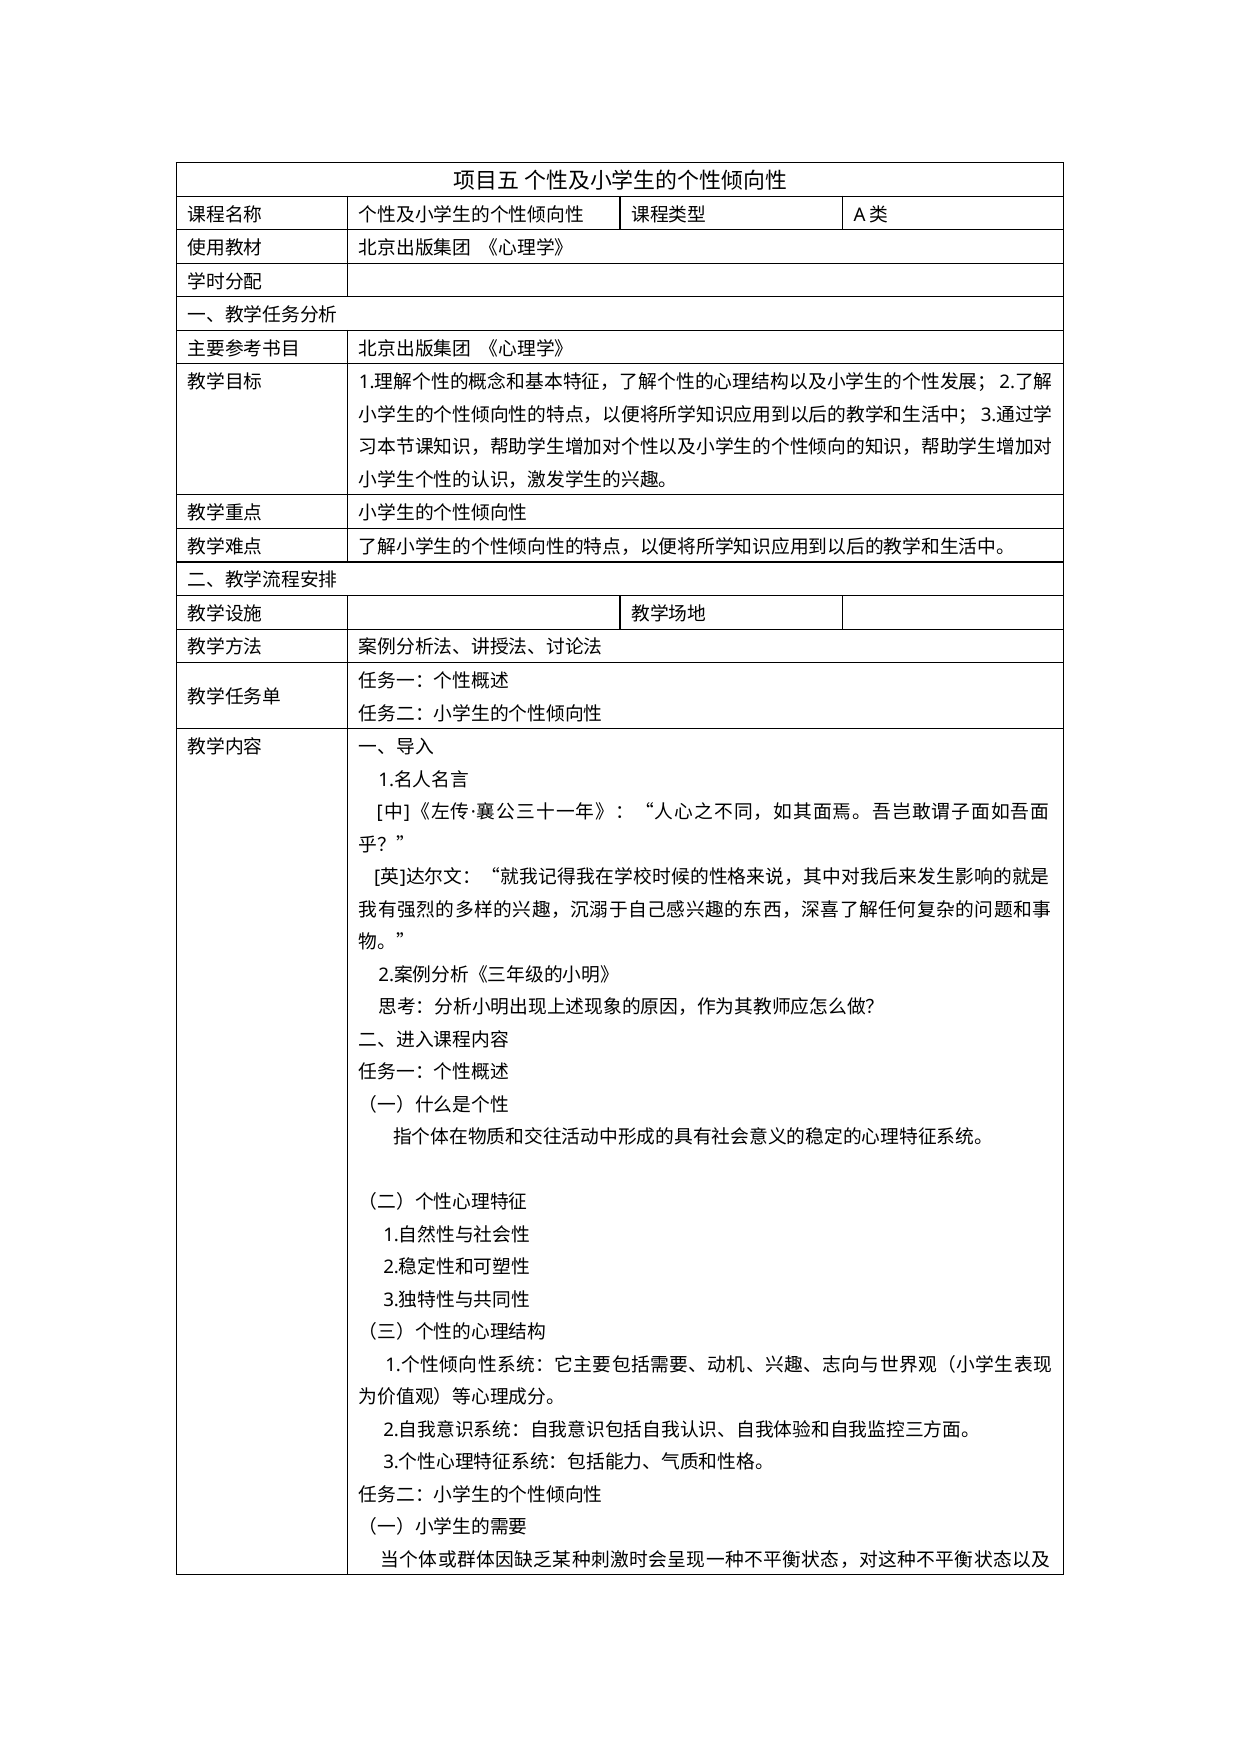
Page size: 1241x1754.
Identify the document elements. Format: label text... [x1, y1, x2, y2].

table_cell [843, 596, 1063, 628]
table_cell 教学难点 [177, 529, 347, 561]
table_cell 北京出版集团 《心理学》 [348, 331, 1063, 363]
table_cell [348, 596, 619, 628]
table_cell 教学方法 [177, 630, 347, 662]
table_cell 教学设施 [177, 596, 347, 628]
table_cell 课程类型 [621, 197, 842, 229]
table_cell 任务一：个性概述 任务二：小学生的个性倾向性 [348, 663, 1063, 728]
table_cell 二、教学流程安排 [177, 563, 1063, 595]
table_cell [348, 264, 1063, 296]
table_cell 教学场地 [621, 596, 842, 628]
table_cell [348, 729, 1063, 1574]
table_cell 了解小学生的个性倾向性的特点，以便将所学知识应用到以后的教学和生活中。 [348, 529, 1063, 561]
table_cell A类 [843, 197, 1063, 229]
table_cell 个性及小学生的个性倾向性 [348, 197, 619, 229]
table_cell 教学任务单 [177, 663, 347, 728]
table_cell 教学重点 [177, 495, 347, 528]
table_cell 教学内容 [177, 729, 347, 1574]
table_cell 案例分析法、讲授法、讨论法 [348, 630, 1063, 662]
table_cell 主要参考书目 [177, 331, 347, 363]
table_cell 课程名称 [177, 197, 347, 229]
table_cell 学时分配 [177, 264, 347, 296]
table_cell 北京出版集团 《心理学》 [348, 230, 1063, 263]
table_cell 教学目标 [177, 364, 347, 494]
table_cell 一、教学任务分析 [177, 297, 1063, 330]
table_cell 小学生的个性倾向性 [348, 495, 1063, 528]
table_cell 使用教材 [177, 230, 347, 263]
table_header 项目五 个性及小学生的个性倾向性 [177, 163, 1063, 196]
table_cell 1.理解个性的概念和基本特征，了解个性的心理结构以及小学生的个性发展；2.了解小学生的个性倾向性的特点，以便将所学知识应用到以后的教学和生活中；3.通过学习本节课知识，帮助学生增加对个性以及小学生的个性倾向的知识，帮助学生增加对小学生个性的认识，激发学生的兴趣。 [348, 364, 1063, 494]
